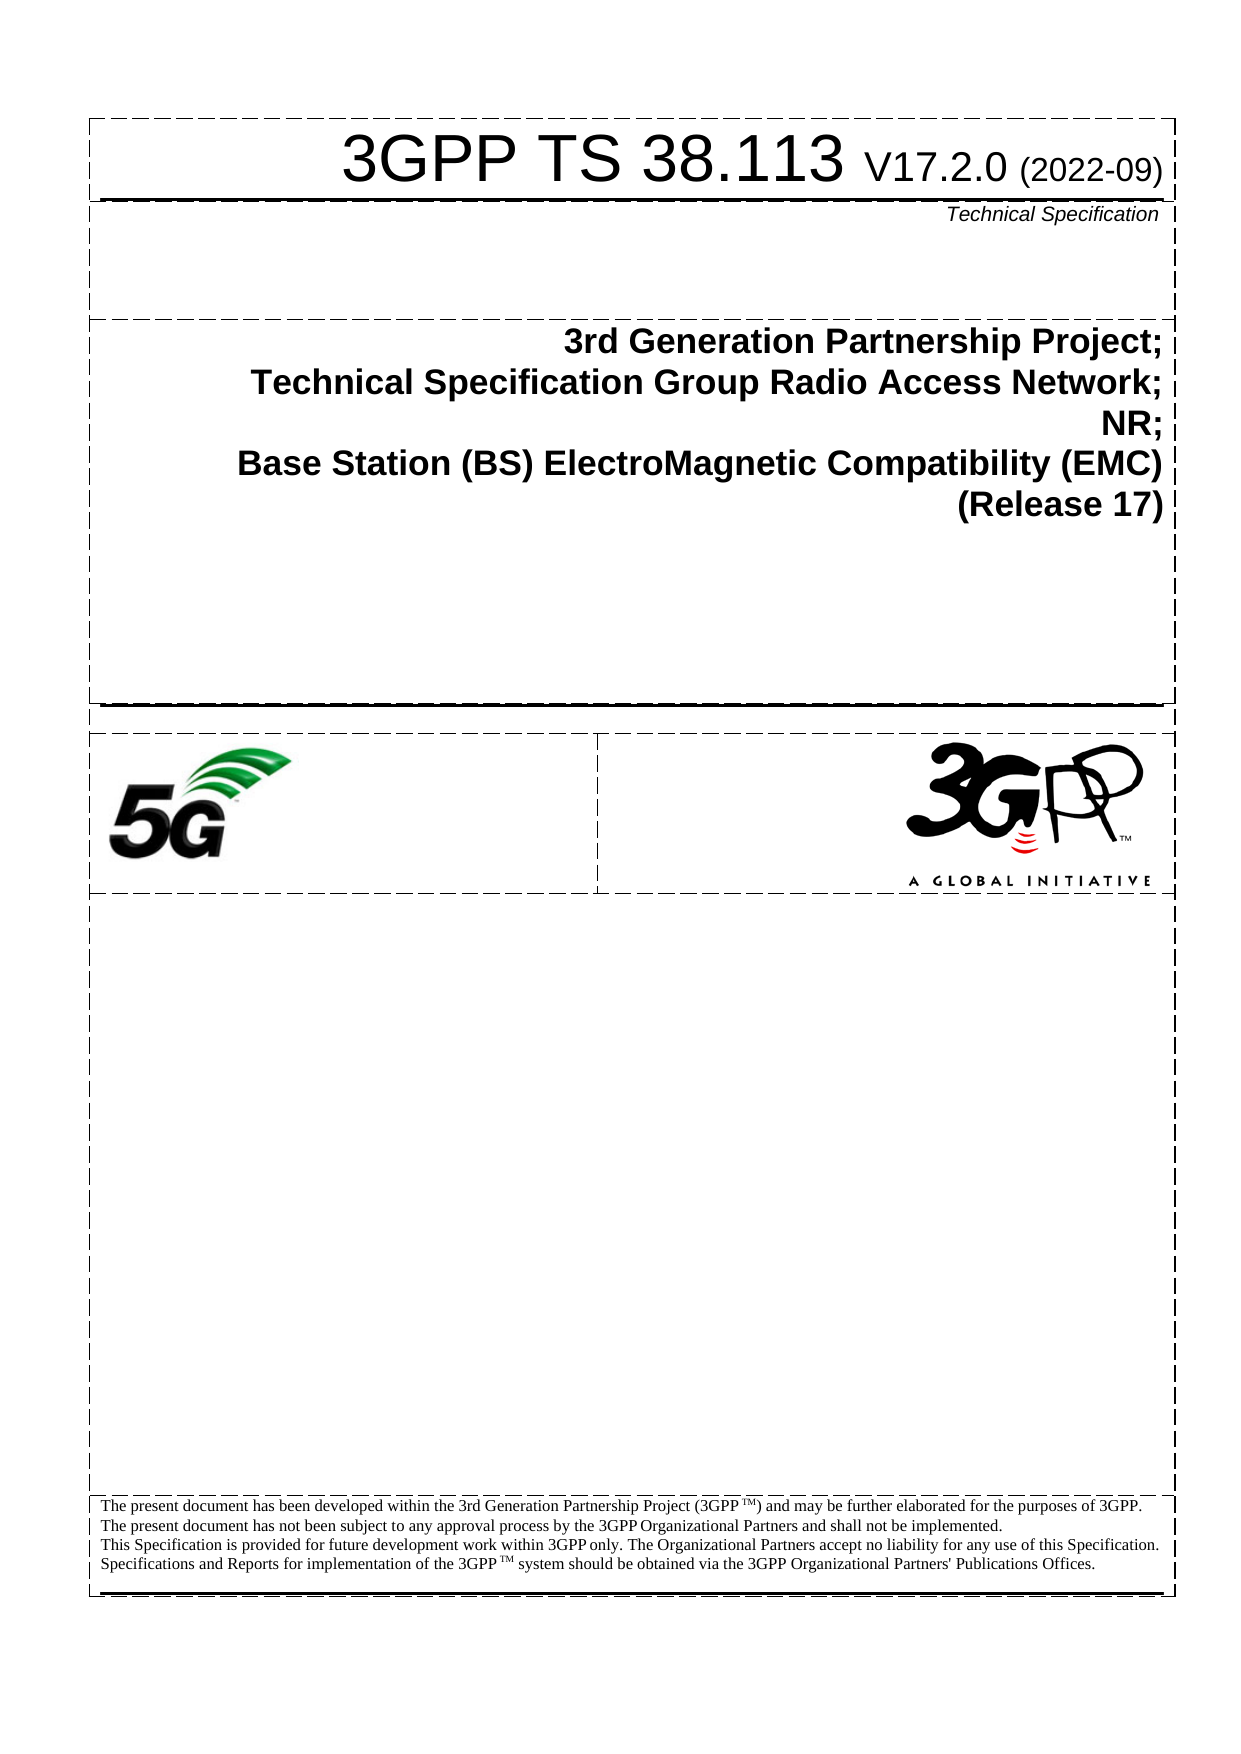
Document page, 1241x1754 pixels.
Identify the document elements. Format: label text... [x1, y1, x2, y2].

table_cell [598, 733, 1175, 893]
picture [898, 734, 1164, 891]
table_cell 3rd Generation Partnership Project; Technical Specification Group Radio Access Network; NR; Base Station (BS) ElectroMagnetic Compatibility (EMC) (Release 17) [89, 319, 1175, 703]
table_cell [89, 733, 598, 893]
picture [100, 734, 299, 872]
table_cell [89, 704, 1175, 733]
table_header 3GPP TS 38.113 V17.2.0 (2022-09) [89, 118, 1175, 201]
table_cell The present document has been developed within the 3rd Generation Partnership Project (3GPP TM) and may be further elaborated for the purposes of 3GPP. The present document has not been subject to any approval process by the 3GPP Organizational Partners and shall not be implemented. This Specification is provided for future development work within 3GPP only. The Organizational Partners accept no liability for any use of this Specification. Specifications and Reports for implementation of the 3GPP TM system should be obtained via the 3GPP Organizational Partners' Publications Offices. [89, 1495, 1175, 1596]
table_cell [89, 893, 1175, 1495]
table_cell Technical Specification [89, 201, 1175, 319]
